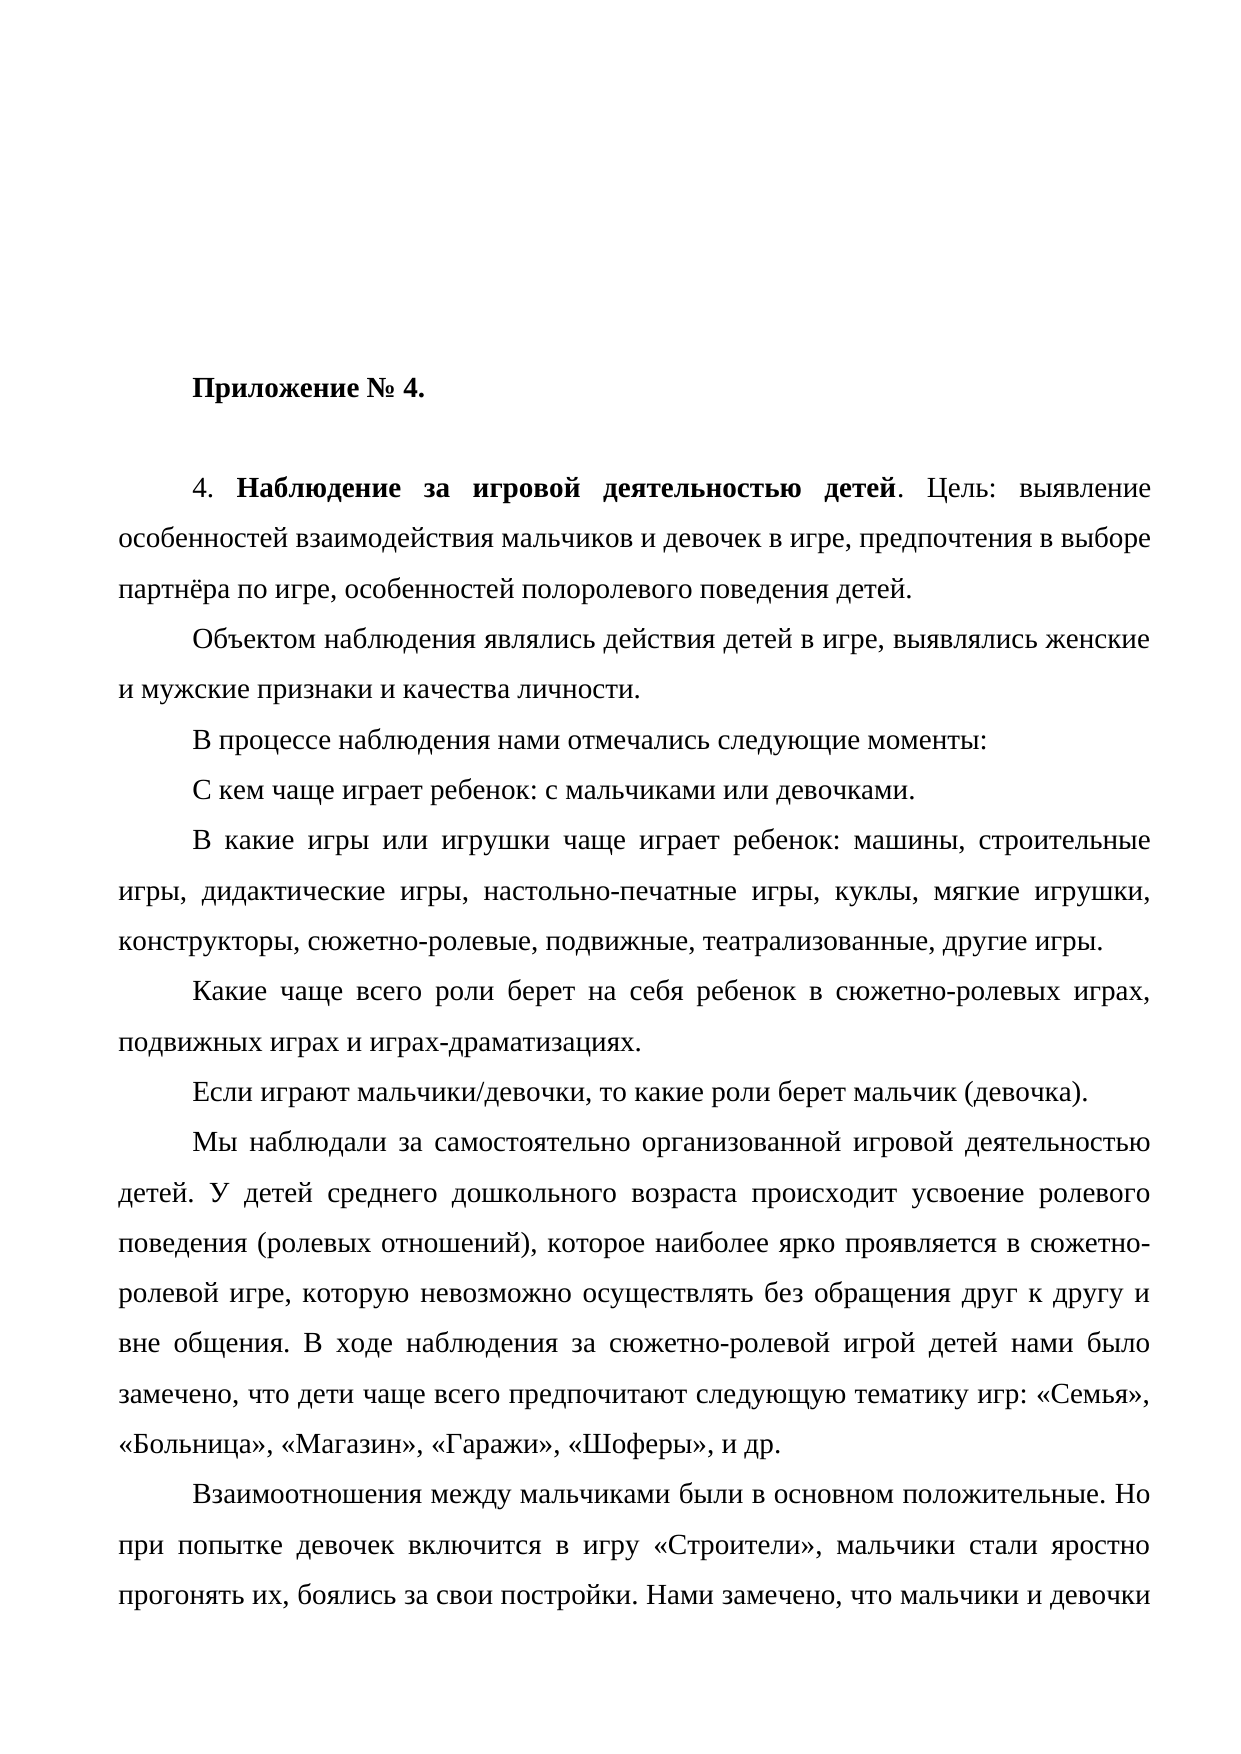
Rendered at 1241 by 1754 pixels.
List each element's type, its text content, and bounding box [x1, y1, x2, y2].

text Мы наблюдали за самостоятельно организованной игровой деятельностью детей. У детей среднего дошкольного возраста происходит усвоение ролевого поведения (ролевых отношений), которое наиболее ярко проявляется в сюжетно-ролевой игре, которую невозможно осуществлять без обращения друг к другу и вне общения. В ходе наблюдения за сюжетно-ролевой игрой детей нами было замечено, что дети чаще всего предпочитают следующую тематику игр: «Семья», «Больница», «Магазин», «Гаражи», «Шоферы», и др. [118, 1124, 1152, 1460]
text Какие чаще всего роли берет на себя ребенок в сюжетно-ролевых играх, подвижных играх и играх-драматизациях. [118, 973, 1152, 1057]
text В процессе наблюдения нами отмечались следующие моменты: [118, 722, 1152, 755]
text 4. Наблюдение за игровой деятельностью детей. Цель: выявление особенностей взаимодействия мальчиков и девочек в игре, предпочтения в выборе партнёра по игре, особенностей полоролевого поведения детей. [118, 470, 1152, 604]
text Если играют мальчики/девочки, то какие роли берет мальчик (девочка). [118, 1074, 1152, 1108]
text В какие игры или игрушки чаще играет ребенок: машины, строительные игры, дидактические игры, настольно-печатные игры, куклы, мягкие игрушки, конструкторы, сюжетно-ролевые, подвижные, театрализованные, другие игры. [118, 822, 1152, 957]
text Приложение № 4. [118, 370, 1152, 403]
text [118, 1477, 1152, 1611]
text Объектом наблюдения являлись действия детей в игре, выявлялись женские и мужские признаки и качества личности. [118, 621, 1152, 705]
text С кем чаще играет ребенок: с мальчиками или девочками. [118, 772, 1152, 806]
